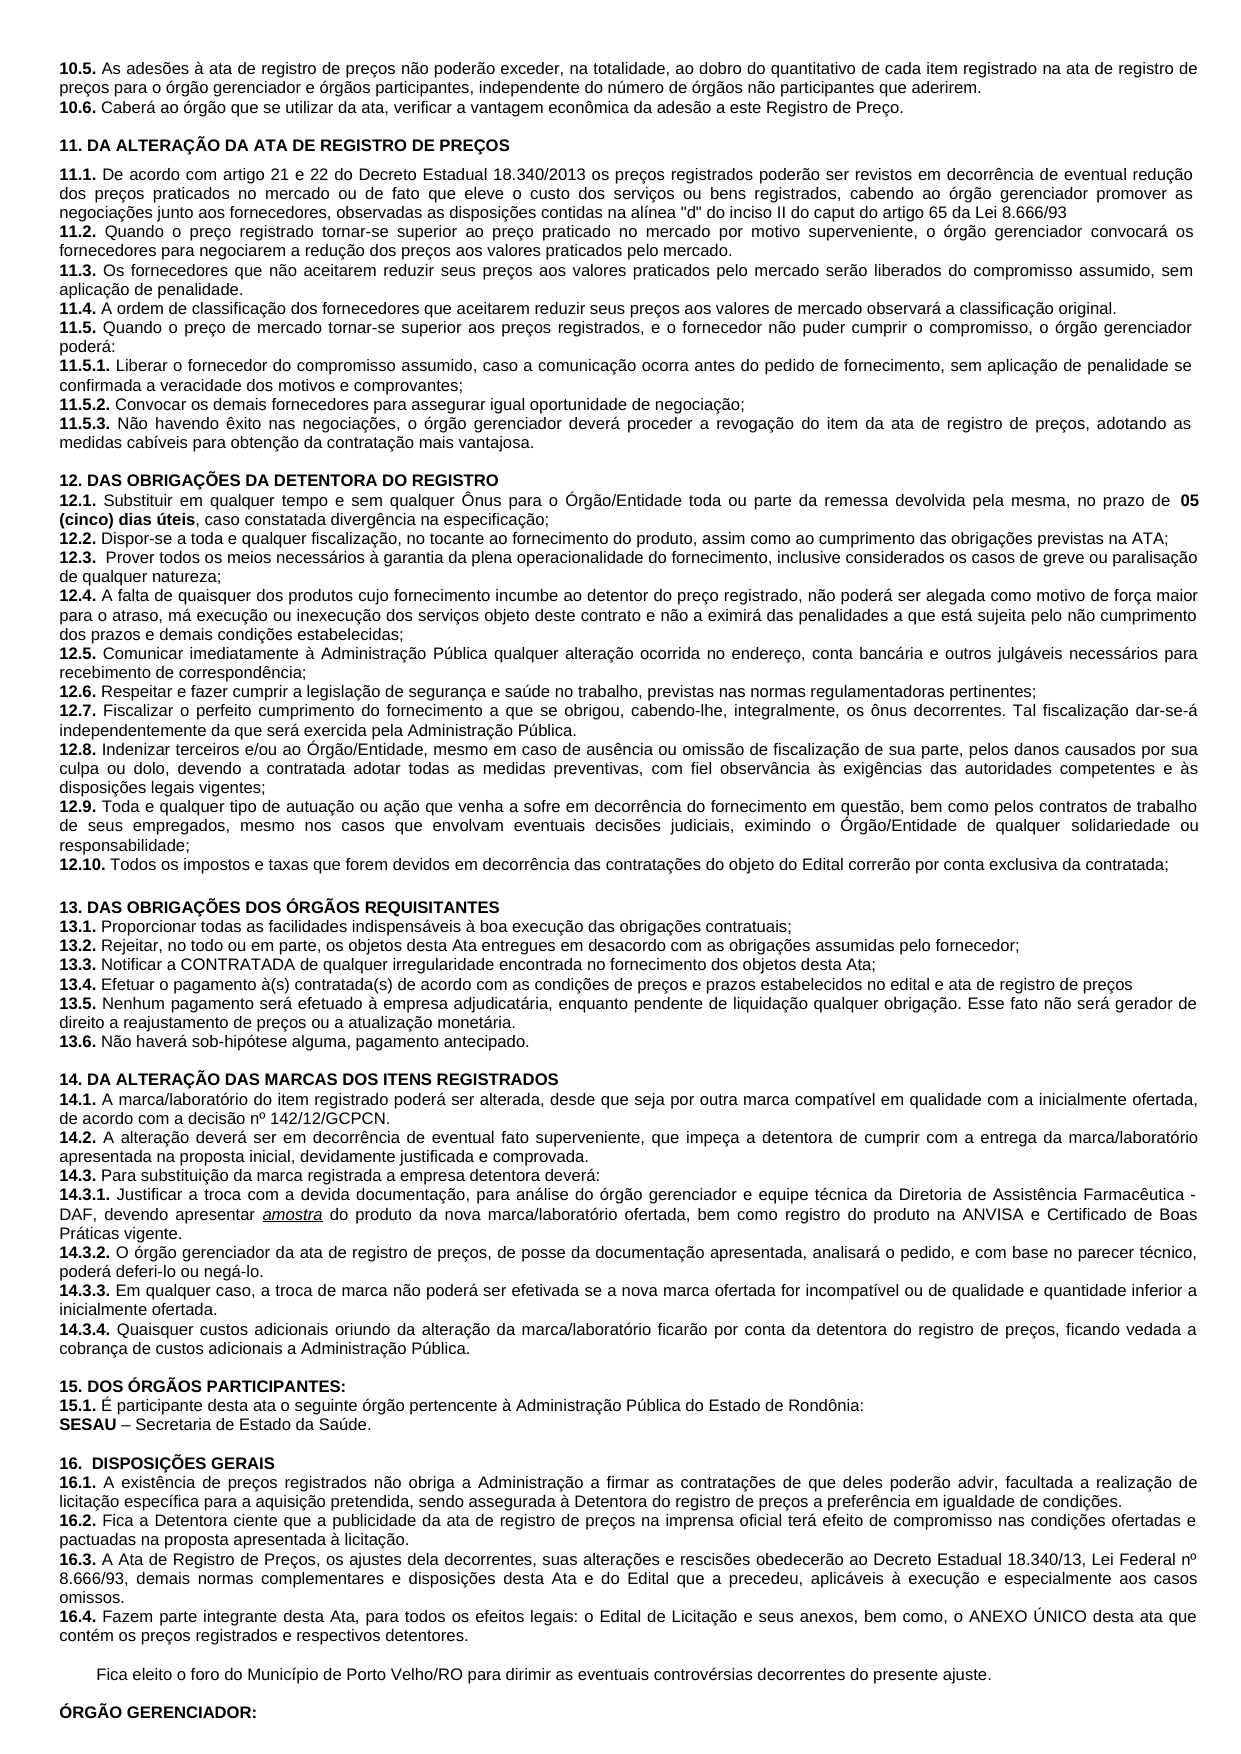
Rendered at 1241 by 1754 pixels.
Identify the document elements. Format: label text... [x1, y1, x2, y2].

text SESAU – Secretaria de Estado da Saúde. [59, 1415, 1199, 1434]
text 11.5.2. Convocar os demais fornecedores para assegurar igual oportunidade de negociação; [59, 394, 1194, 414]
text 16.2. Fica a Detentora ciente que a publicidade da ata de registro de preços na imprensa oficial terá efeito de compromisso nas condições ofertadas e pactuadas na proposta apresentada à licitação. [59, 1511, 1199, 1549]
text 11.2. Quando o preço registrado tornar-se superior ao preço praticado no mercado por motivo superveniente, o órgão gerenciador convocará os fornecedores para negociarem a redução dos preços aos valores praticados pelo mercado. [59, 222, 1194, 260]
text 12.3. Prover todos os meios necessários à garantia da plena operacionalidade do fornecimento, inclusive considerados os casos de greve ou paralisação de qualquer natureza; [59, 548, 1199, 586]
text 13.3. Notificar a CONTRATADA de qualquer irregularidade encontrada no fornecimento dos objetos desta Ata; [59, 955, 1199, 974]
text 14.3.3. Em qualquer caso, a troca de marca não poderá ser efetivada se a nova marca ofertada for incompatível ou de qualidade e quantidade inferior a inicialmente ofertada. [59, 1281, 1199, 1319]
text 12.10. Todos os impostos e taxas que forem devidos em decorrência das contratações do objeto do Edital correrão por conta exclusiva da contratada; [59, 854, 1199, 874]
text 12.6. Respeitar e fazer cumprir a legislação de segurança e saúde no trabalho, previstas nas normas regulamentadoras pertinentes; [59, 682, 1199, 701]
text 14.1. A marca/laboratório do item registrado poderá ser alterada, desde que seja por outra marca compatível em qualidade com a inicialmente ofertada, de acordo com a decisão nº 142/12/GCPCN. [59, 1089, 1199, 1128]
text 12.4. A falta de quaisquer dos produtos cujo fornecimento incumbe ao detentor do preço registrado, não poderá ser alegada como motivo de força maior para o atraso, má execução ou inexecução dos serviços objeto deste contrato e não a eximirá das penalidades a que está sujeita pelo não cumprimento dos prazos e demais condições estabelecidas; [59, 586, 1199, 644]
text 11. DA ALTERAÇÃO DA ATA DE REGISTRO DE PREÇOS [59, 136, 1199, 155]
text 15.1. É participante desta ata o seguinte órgão pertencente à Administração Pública do Estado de Rondônia: [59, 1396, 1194, 1415]
text 13. DAS OBRIGAÇÕES DOS ÓRGÃOS REQUISITANTES [59, 898, 1199, 917]
text 14.3. Para substituição da marca registrada a empresa detentora deverá: [59, 1166, 1199, 1185]
text Fica eleito o foro do Município de Porto Velho/RO para dirimir as eventuais controvérsias decorrentes do presente ajuste. [59, 1664, 1199, 1683]
text 12.5. Comunicar imediatamente à Administração Pública qualquer alteração ocorrida no endereço, conta bancária e outros julgáveis necessários para recebimento de correspondência; [59, 644, 1199, 682]
text 14.3.1. Justificar a troca com a devida documentação, para análise do órgão gerenciador e equipe técnica da Diretoria de Assistência Farmacêutica - DAF, devendo apresentar amostra do produto da nova marca/laboratório ofertada, bem como registro do produto na ANVISA e Certificado de Boas Práticas vigente. [59, 1185, 1199, 1243]
text 16. DISPOSIÇÕES GERAIS [59, 1453, 1199, 1473]
text 13.4. Efetuar o pagamento à(s) contratada(s) de acordo com as condições de preços e prazos estabelecidos no edital e ata de registro de preços [59, 974, 1199, 993]
text ÓRGÃO GERENCIADOR: [59, 1703, 1194, 1722]
text 16.1. A existência de preços registrados não obriga a Administração a firmar as contratações de que deles poderão advir, facultada a realização de licitação específica para a aquisição pretendida, sendo assegurada à Detentora do registro de preços a preferência em igualdade de condições. [59, 1473, 1199, 1511]
text 15. DOS ÓRGÃOS PARTICIPANTES: [59, 1377, 1194, 1396]
text 14.3.2. O órgão gerenciador da ata de registro de preços, de posse da documentação apresentada, analisará o pedido, e com base no parecer técnico, poderá deferi-lo ou negá-lo. [59, 1243, 1199, 1281]
text 16.4. Fazem parte integrante desta Ata, para todos os efeitos legais: o Edital de Licitação e seus anexos, bem como, o ANEXO ÚNICO desta ata que contém os preços registrados e respectivos detentores. [59, 1607, 1199, 1645]
text 10.6. Caberá ao órgão que se utilizar da ata, verificar a vantagem econômica da adesão a este Registro de Preço. [59, 97, 1199, 117]
text 11.3. Os fornecedores que não aceitarem reduzir seus preços aos valores praticados pelo mercado serão liberados do compromisso assumido, sem aplicação de penalidade. [59, 260, 1194, 299]
text 11.4. A ordem de classificação dos fornecedores que aceitarem reduzir seus preços aos valores de mercado observará a classificação original. [59, 299, 1194, 318]
text 14. DA ALTERAÇÃO DAS MARCAS DOS ITENS REGISTRADOS [59, 1070, 1199, 1089]
text 11.5. Quando o preço de mercado tornar-se superior aos preços registrados, e o fornecedor não puder cumprir o compromisso, o órgão gerenciador poderá: [59, 318, 1194, 356]
text 11.5.3. Não havendo êxito nas negociações, o órgão gerenciador deverá proceder a revogação do item da ata de registro de preços, adotando as medidas cabíveis para obtenção da contratação mais vantajosa. [59, 414, 1194, 452]
text 12.8. Indenizar terceiros e/ou ao Órgão/Entidade, mesmo em caso de ausência ou omissão de fiscalização de sua parte, pelos danos causados por sua culpa ou dolo, devendo a contratada adotar todas as medidas preventivas, com fiel observância às exigências das autoridades competentes e às disposições legais vigentes; [59, 739, 1199, 797]
text 12.9. Toda e qualquer tipo de autuação ou ação que venha a sofre em decorrência do fornecimento em questão, bem como pelos contratos de trabalho de seus empregados, mesmo nos casos que envolvam eventuais decisões judiciais, eximindo o Órgão/Entidade de qualquer solidariedade ou responsabilidade; [59, 797, 1199, 854]
text 11.5.1. Liberar o fornecedor do compromisso assumido, caso a comunicação ocorra antes do pedido de fornecimento, sem aplicação de penalidade se confirmada a veracidade dos motivos e comprovantes; [59, 356, 1194, 394]
text 11.1. De acordo com artigo 21 e 22 do Decreto Estadual 18.340/2013 os preços registrados poderão ser revistos em decorrência de eventual redução dos preços praticados no mercado ou de fato que eleve o custo dos serviços ou bens registrados, cabendo ao órgão gerenciador promover as negociações junto aos fornecedores, observadas as disposições contidas na alínea "d" do inciso II do caput do artigo 65 da Lei 8.666/93 [59, 164, 1194, 222]
text 14.2. A alteração deverá ser em decorrência de eventual fato superveniente, que impeça a detentora de cumprir com a entrega da marca/laboratório apresentada na proposta inicial, devidamente justificada e comprovada. [59, 1128, 1199, 1166]
text 12. DAS OBRIGAÇÕES DA DETENTORA DO REGISTRO [59, 471, 1199, 490]
text 13.2. Rejeitar, no todo ou em parte, os objetos desta Ata entregues em desacordo com as obrigações assumidas pelo fornecedor; [59, 936, 1199, 955]
text 14.3.4. Quaisquer custos adicionais oriundo da alteração da marca/laboratório ficarão por conta da detentora do registro de preços, ficando vedada a cobrança de custos adicionais a Administração Pública. [59, 1319, 1199, 1358]
text 13.6. Não haverá sob-hipótese alguma, pagamento antecipado. [59, 1032, 1199, 1051]
text 12.2. Dispor-se a toda e qualquer fiscalização, no tocante ao fornecimento do produto, assim como ao cumprimento das obrigações previstas na ATA; [59, 529, 1199, 548]
text 13.5. Nenhum pagamento será efetuado à empresa adjudicatária, enquanto pendente de liquidação qualquer obrigação. Esse fato não será gerador de direito a reajustamento de preços ou a atualização monetária. [59, 993, 1199, 1032]
text 12.7. Fiscalizar o perfeito cumprimento do fornecimento a que se obrigou, cabendo-lhe, integralmente, os ônus decorrentes. Tal fiscalização dar-se-á independentemente da que será exercida pela Administração Pública. [59, 701, 1199, 739]
text 13.1. Proporcionar todas as facilidades indispensáveis à boa execução das obrigações contratuais; [59, 917, 1199, 936]
text 10.5. As adesões à ata de registro de preços não poderão exceder, na totalidade, ao dobro do quantitativo de cada item registrado na ata de registro de preços para o órgão gerenciador e órgãos participantes, independente do número de órgãos não participantes que aderirem. [59, 59, 1199, 97]
text 12.1. Substituir em qualquer tempo e sem qualquer Ônus para o Órgão/Entidade toda ou parte da remessa devolvida pela mesma, no prazo de 05 (cinco) dias úteis, caso constatada divergência na especificação; [59, 490, 1199, 529]
text 16.3. A Ata de Registro de Preços, os ajustes dela decorrentes, suas alterações e rescisões obedecerão ao Decreto Estadual 18.340/13, Lei Federal nº 8.666/93, demais normas complementares e disposições desta Ata e do Edital que a precedeu, aplicáveis à execução e especialmente aos casos omissos. [59, 1549, 1199, 1607]
